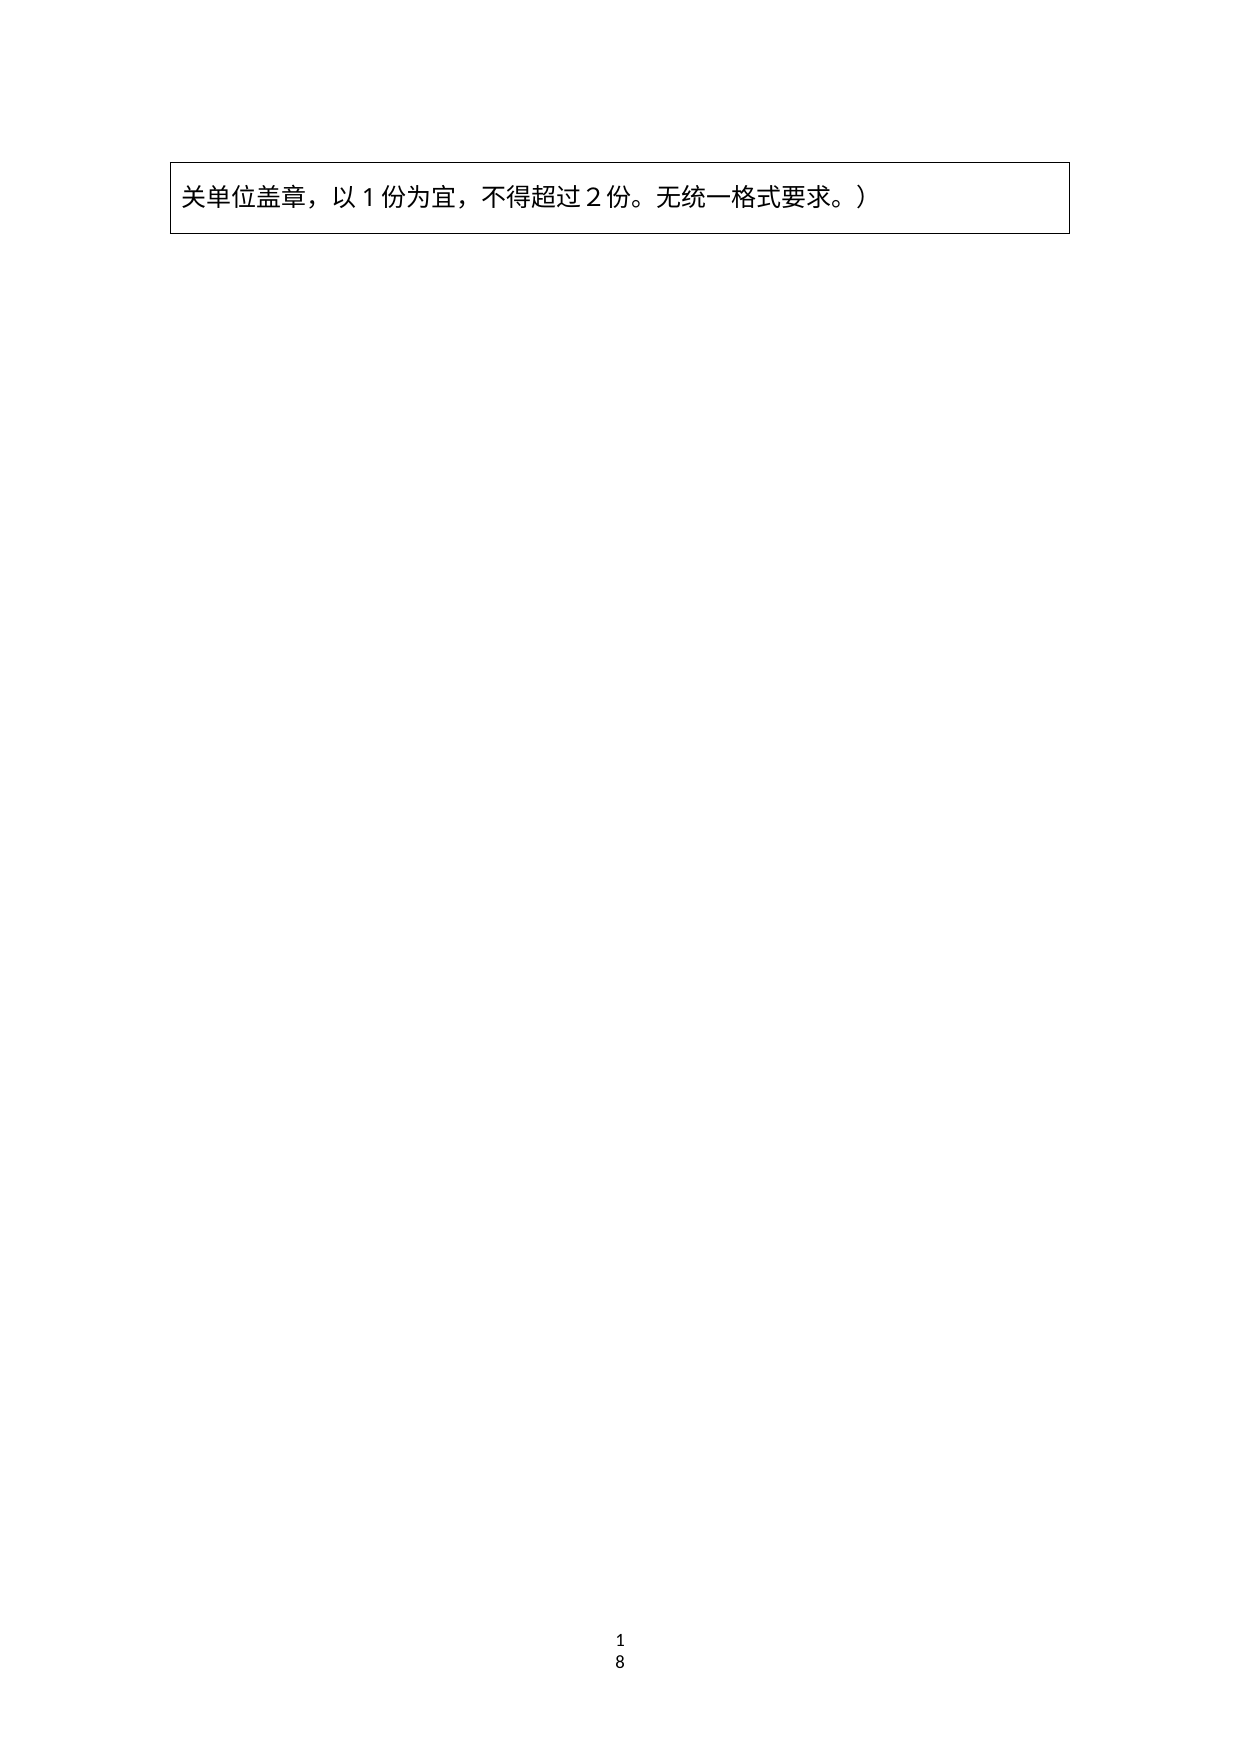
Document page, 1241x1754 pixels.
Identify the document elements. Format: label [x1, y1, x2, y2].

table_header [171, 163, 1069, 233]
